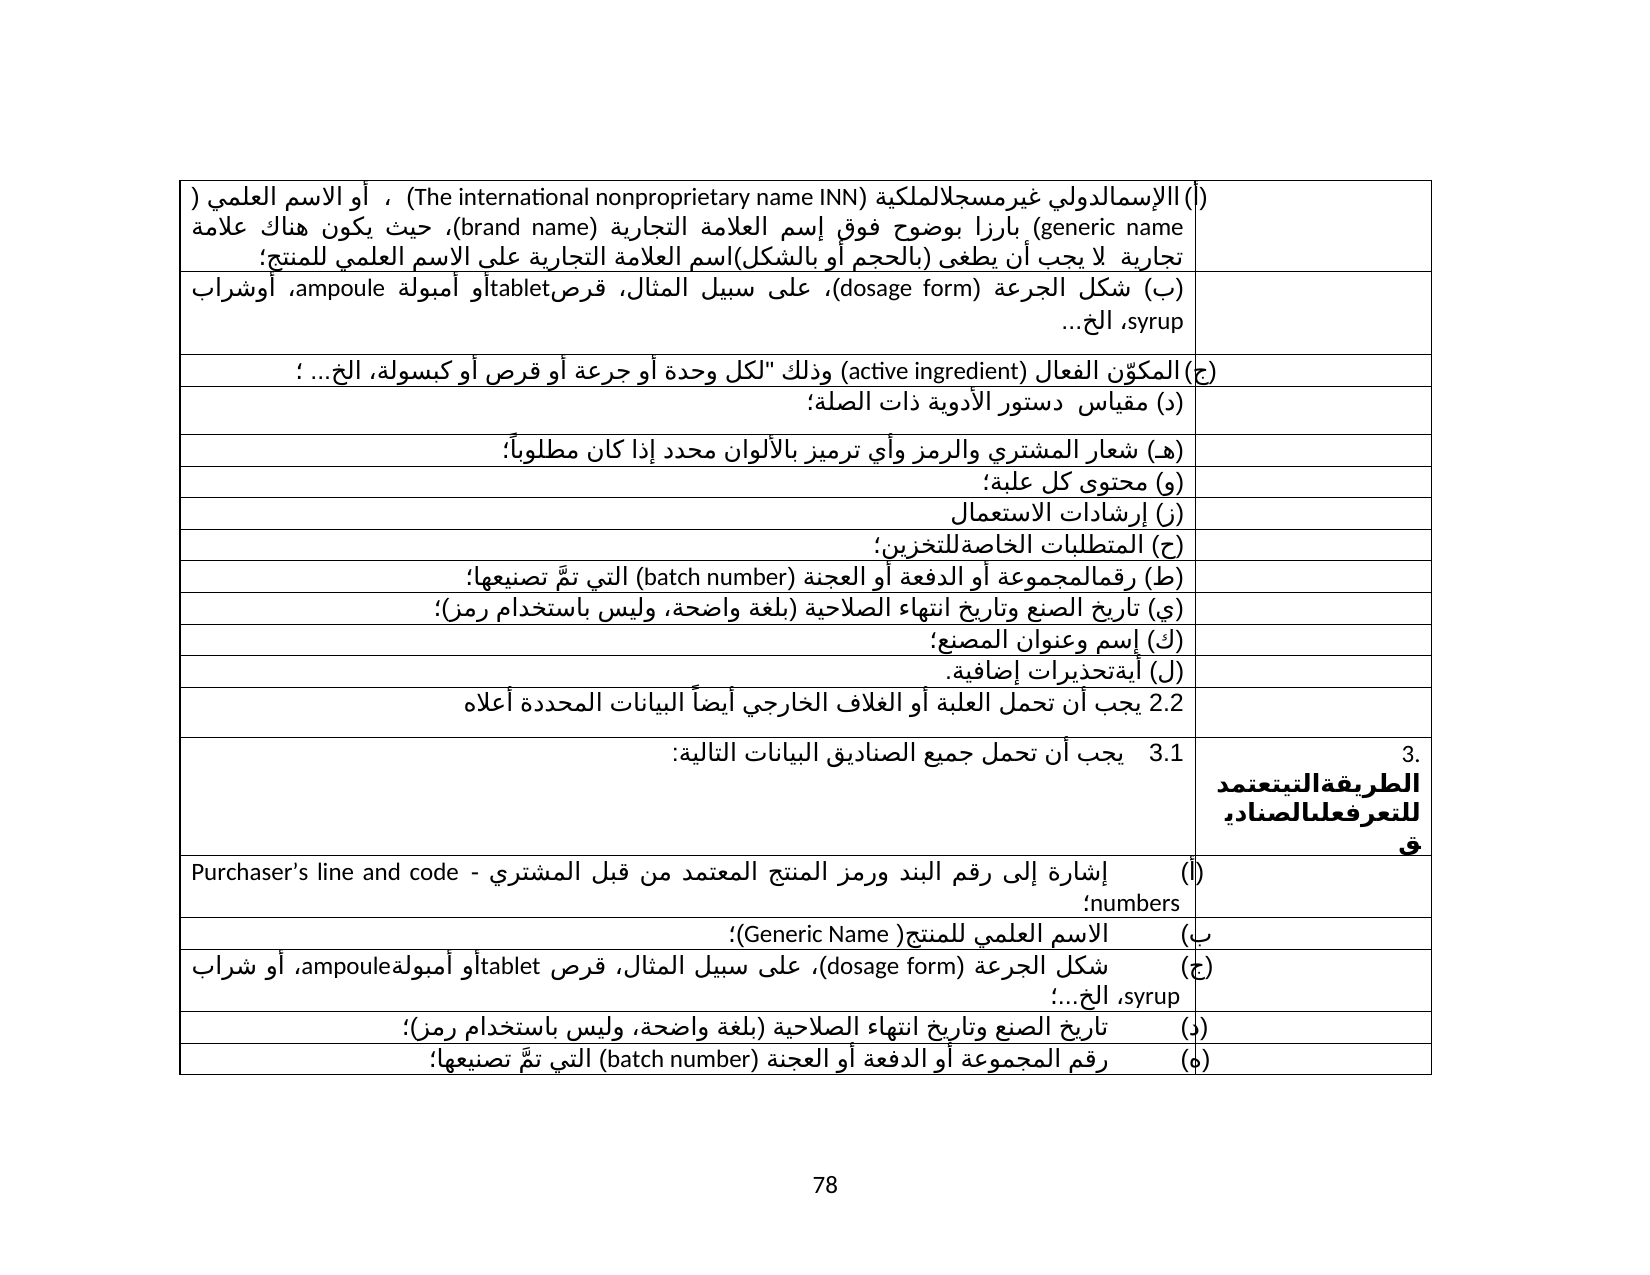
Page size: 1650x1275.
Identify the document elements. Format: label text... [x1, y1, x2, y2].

table_cell (ي) تاريخ الصنع وتاريخ انتهاء الصلاحية (بلغة واضحة، وليس باستخدام رمز)؛ [181, 593, 1195, 623]
table_cell (ز) إرشادات الاستعمال [181, 498, 1195, 529]
table_cell إشارة إلى رقم البند ورمز المنتج المعتمد من قبل المشتري - Purchaser’s line and code numbers؛ [181, 856, 1195, 917]
table_cell [1196, 561, 1431, 592]
table_cell 3.الطريقةالتيتعتمدللتعرفعلىالصناديق [1196, 738, 1431, 855]
table_cell [1196, 355, 1431, 386]
table_cell (ك) إسم وعنوان المصنع؛ [181, 625, 1195, 655]
table_cell رقم المجموعة أو الدفعة أو العجنة (batch number) التي تمَّ تصنيعها؛ [181, 1044, 1195, 1074]
table_cell [1196, 530, 1431, 560]
table_cell المكوّن الفعال (active ingredient) وذلك "لكل وحدة أو جرعة أو قرص أو كبسولة، الخ... ؛ [181, 355, 1195, 386]
table_cell (د) مقياس دستور الأدوية ذات الصلة؛ [181, 387, 1195, 434]
table_cell (ل) أيةتحذيرات إضافية. [181, 656, 1195, 687]
table_cell [1196, 498, 1431, 529]
table_cell (هـ) شعار المشتري والرمز وأي ترميز بالألوان محدد إذا كان مطلوباً؛ [181, 435, 1195, 466]
table_cell [1196, 593, 1431, 623]
table_cell 2.2 يجب أن تحمل العلبة أو الغلاف الخارجي أيضاً البيانات المحددة أعلاه [181, 688, 1195, 737]
table_cell [1196, 1012, 1431, 1042]
table_cell [1196, 656, 1431, 687]
table_cell [1196, 918, 1431, 949]
table_cell تاريخ الصنع وتاريخ انتهاء الصلاحية (بلغة واضحة، وليس باستخدام رمز)؛ [181, 1012, 1195, 1042]
table_cell [1196, 625, 1431, 655]
table_cell (و) محتوى كل علبة؛ [181, 467, 1195, 497]
table_cell [1196, 435, 1431, 466]
table_cell [1196, 856, 1431, 917]
table_cell (ب) شكل الجرعة (dosage form)، على سبيل المثال، قرصtabletأو أمبولة ampoule، أوشراب syrup، الخ... [181, 272, 1195, 354]
table_cell 3.1 يجب أن تحمل جميع الصناديق البيانات التالية: [181, 738, 1195, 855]
table_cell [1196, 467, 1431, 497]
table_cell [1196, 387, 1431, 434]
table_cell [1196, 272, 1431, 354]
table_cell االإسمالدولي غيرمسجلالملكية (The international nonproprietary name INN) ، أو الاسم العلمي (generic name) بارزا بوضوح فوق إسم العلامة التجارية (brand name)، حيث يكون هناك علامة تجارية. لا يجب أن يطغى (بالحجم أو بالشكل)اسم العلامة التجارية على الاسم العلمي للمنتج؛ [181, 181, 1195, 271]
table_cell الاسم العلمي للمنتج( Generic Name)؛ [181, 918, 1195, 949]
table_cell [1196, 1044, 1431, 1074]
table_cell (ط) رقمالمجموعة أو الدفعة أو العجنة (batch number) التي تمَّ تصنيعها؛ [181, 561, 1195, 592]
table_cell [1196, 950, 1431, 1011]
table_cell شكل الجرعة (dosage form)، على سبيل المثال، قرص tabletأو أمبولةampoule، أو شراب syrup، الخ...؛ [181, 950, 1195, 1011]
table_cell [1196, 181, 1431, 271]
table_cell [1196, 688, 1431, 737]
table_cell (ح) المتطلبات الخاصةللتخزين؛ [181, 530, 1195, 560]
